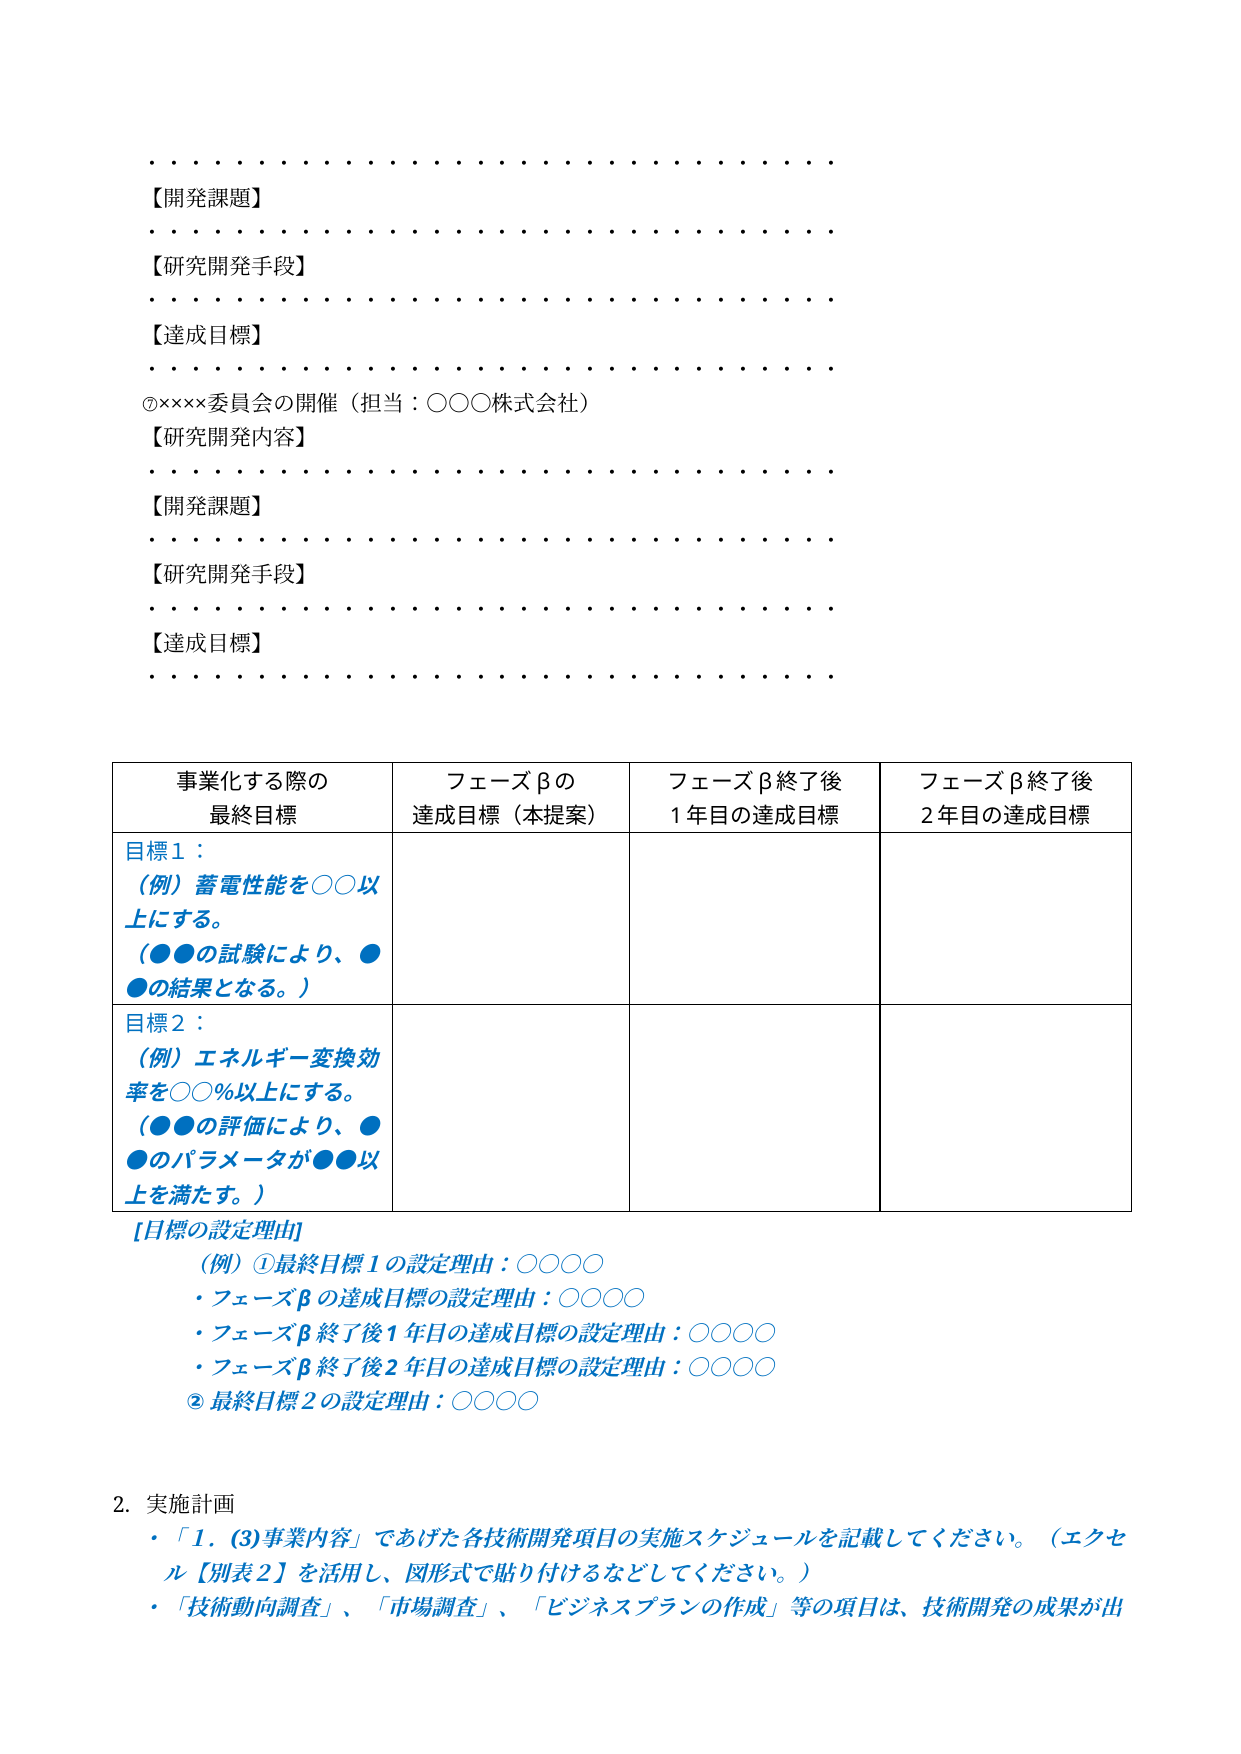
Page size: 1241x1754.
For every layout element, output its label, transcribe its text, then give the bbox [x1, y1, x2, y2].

text 【達成目標】 [142, 625, 1128, 659]
text ・フェーズβ終了後1年目の達成目標の設定理由：○○○○ [186, 1314, 1128, 1349]
table_cell [881, 833, 1131, 1004]
text 【研究開発手段】 [142, 556, 1128, 591]
text 【達成目標】 [142, 316, 1128, 351]
table_cell 目標１： （例）蓄電性能を○○以上にする。 （●●の試験により、●●の結果となる。） [113, 833, 392, 1004]
text 【開発課題】 [142, 488, 1128, 522]
text ・・・・・・・・・・・・・・・・・・・・・・・・・・・・・・・・ [142, 351, 1128, 385]
text ②最終目標２の設定理由：○○○○ [186, 1383, 1128, 1417]
text [目標の設定理由] [112, 1212, 1128, 1246]
text 【研究開発手段】 [142, 248, 1128, 282]
table_cell [881, 1005, 1131, 1211]
text （例）①最終目標１の設定理由：○○○○ [186, 1246, 1128, 1280]
text ・フェーズβ終了後2年目の達成目標の設定理由：○○○○ [186, 1349, 1128, 1383]
table_cell [630, 833, 879, 1004]
table_header フェーズβの 達成目標（本提案） [393, 763, 629, 832]
text 2．実施計画 [112, 1486, 1128, 1520]
text ・・・・・・・・・・・・・・・・・・・・・・・・・・・・・・・・ [142, 453, 1128, 488]
text 【研究開発内容】 [142, 419, 1128, 453]
text ・・・・・・・・・・・・・・・・・・・・・・・・・・・・・・・・ [142, 522, 1128, 556]
text 【開発課題】 [142, 179, 1128, 214]
table_cell 目標２： （例）エネルギー変換効率を○○％以上にする。 （●●の評価により、●●のパラメータが●●以上を満たす。） [113, 1005, 392, 1211]
text ・・・・・・・・・・・・・・・・・・・・・・・・・・・・・・・・ [142, 591, 1128, 625]
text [142, 1589, 1128, 1623]
table_header 事業化する際の 最終目標 [113, 763, 392, 832]
text ・・・・・・・・・・・・・・・・・・・・・・・・・・・・・・・・ [142, 659, 1128, 693]
text ・・・・・・・・・・・・・・・・・・・・・・・・・・・・・・・・ [142, 145, 1128, 179]
table_cell [393, 1005, 629, 1211]
text ・フェーズβの達成目標の設定理由：○○○○ [186, 1280, 1128, 1314]
text ・・・・・・・・・・・・・・・・・・・・・・・・・・・・・・・・ [142, 282, 1128, 316]
text ・・・・・・・・・・・・・・・・・・・・・・・・・・・・・・・・ [142, 214, 1128, 248]
text ⑦××××委員会の開催（担当：○○○株式会社） [142, 385, 1128, 419]
table_header フェーズβ終了後 1年目の達成目標 [630, 763, 879, 832]
table_cell [630, 1005, 879, 1211]
table_header フェーズβ終了後 2年目の達成目標 [881, 763, 1131, 832]
table_cell [393, 833, 629, 1004]
text ・「１．(3)事業内容」であげた各技術開発項目の実施スケジュールを記載してください。（エクセル【別表２】を活用し、図形式で貼り付けるなどしてください。） [142, 1520, 1128, 1589]
